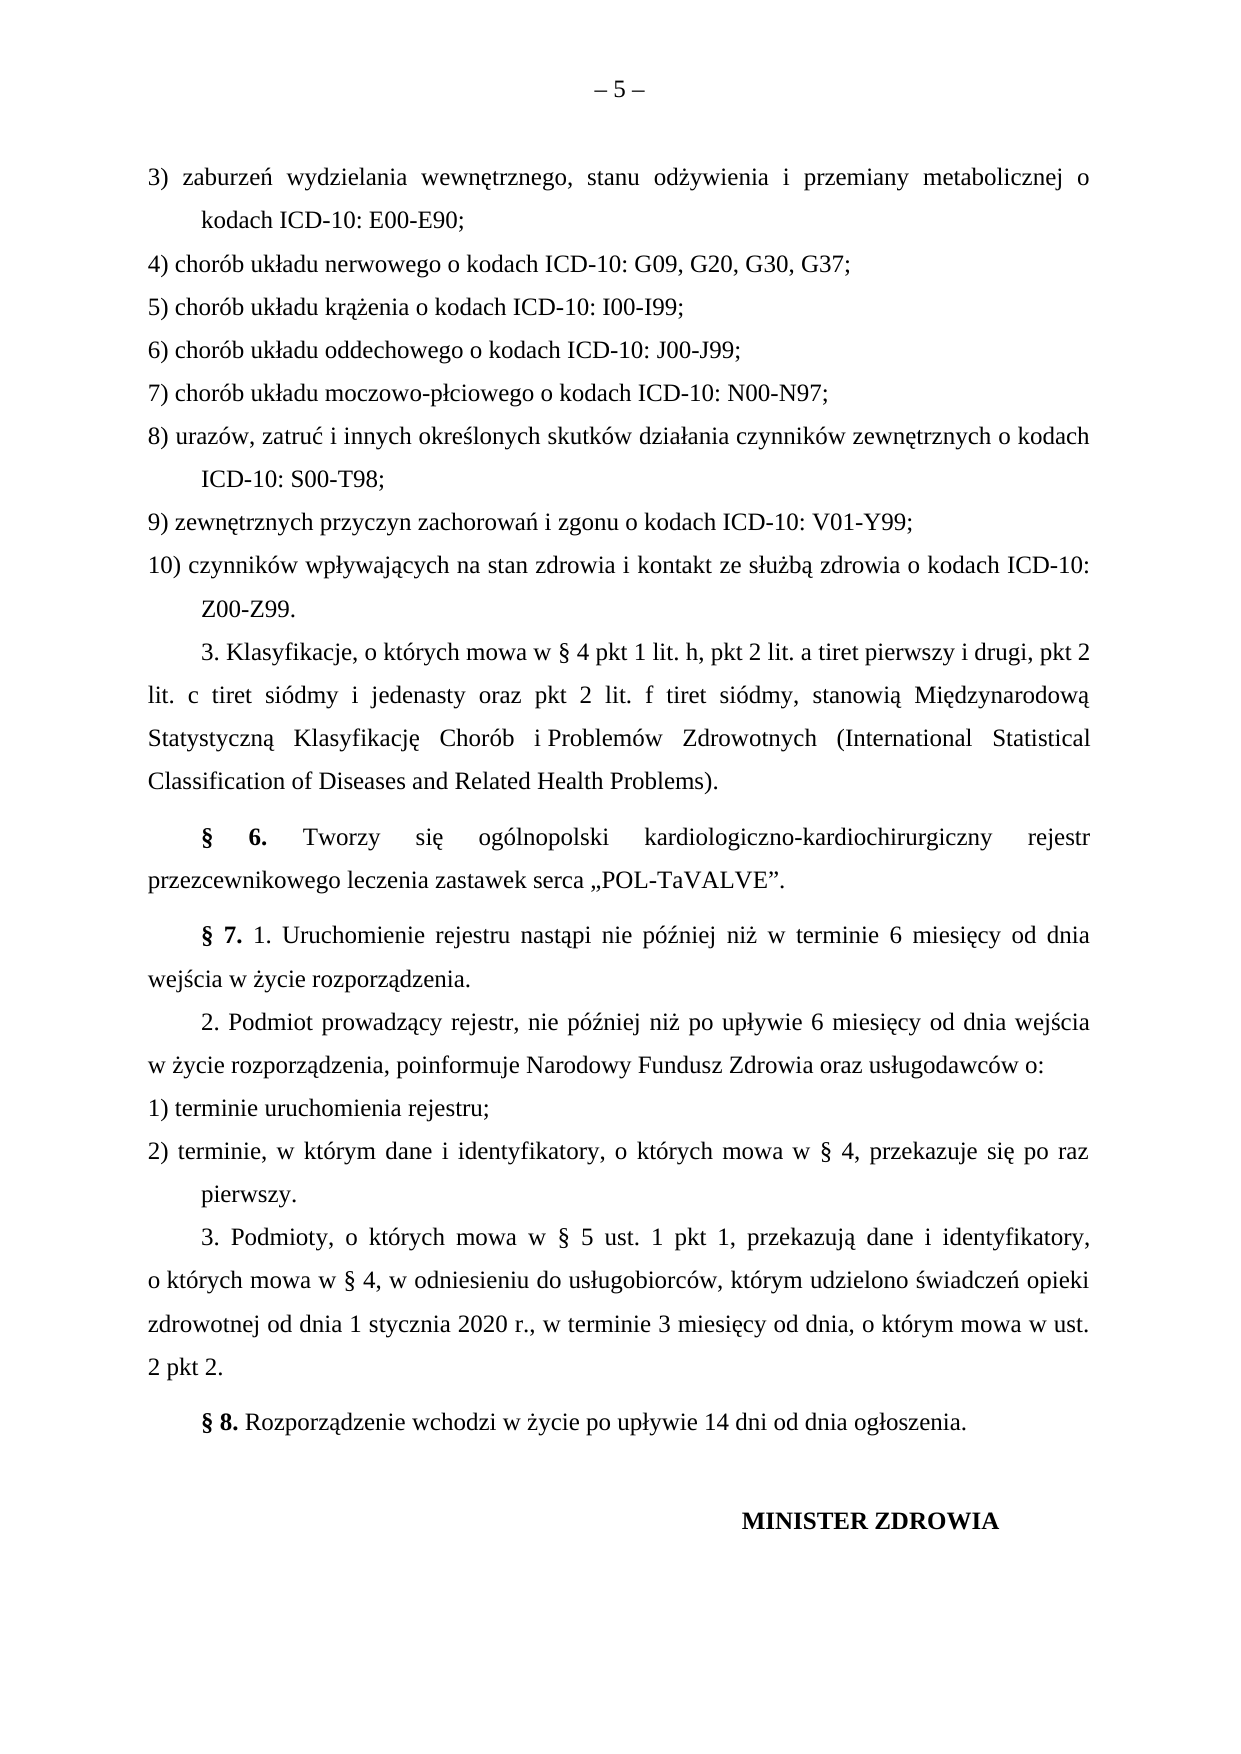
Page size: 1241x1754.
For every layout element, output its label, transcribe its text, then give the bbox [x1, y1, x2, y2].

text 2) terminie, w którym dane i identyfikatory, o których mowa w § 4, przekazuje się po raz pierwszy. [148, 1136, 1091, 1208]
text § 7. 1. Uruchomienie rejestru nastąpi nie później niż w terminie 6 miesięcy od dnia wejścia w życie rozporządzenia. [148, 921, 1091, 992]
text § 6. Tworzy się ogólnopolski kardiologiczno-kardiochirurgiczny rejestr przezcewnikowego leczenia zastawek serca „POL-TaVALVE”. [148, 822, 1091, 894]
text 3. Klasyfikacje, o których mowa w § 4 pkt 1 lit. h, pkt 2 lit. a tiret pierwszy i drugi, pkt 2 lit. c tiret siódmy i jedenasty oraz pkt 2 lit. f tiret siódmy, stanowią Międzynarodową Statystyczną Klasyfikację Chorób i Problemów Zdrowotnych (International Statistical Classification of Diseases and Related Health Problems). [148, 637, 1091, 795]
text 4) chorób układu nerwowego o kodach ICD-10: G09, G20, G30, G37; [148, 249, 1091, 277]
text 8) urazów, zatruć i innych określonych skutków działania czynników zewnętrznych o kodach ICD-10: S00-T98; [148, 421, 1091, 493]
text 9) zewnętrznych przyczyn zachorowań i zgonu o kodach ICD-10: V01-Y99; [148, 507, 1091, 536]
text 10) czynników wpływających na stan zdrowia i kontakt ze służbą zdrowia o kodach ICD-10: Z00-Z99. [148, 551, 1091, 622]
text 7) chorób układu moczowo-płciowego o kodach ICD-10: N00-N97; [148, 378, 1091, 407]
text 3) zaburzeń wydzielania wewnętrznego, stanu odżywienia i przemiany metabolicznej o kodach ICD-10: E00-E90; [148, 162, 1091, 234]
text MINISTER ZDROWIA [650, 1506, 1091, 1535]
text 5) chorób układu krążenia o kodach ICD-10: I00-I99; [148, 292, 1091, 321]
text 1) terminie uruchomienia rejestru; [148, 1093, 1091, 1122]
text 2. Podmiot prowadzący rejestr, nie później niż po upływie 6 miesięcy od dnia wejścia w życie rozporządzenia, poinformuje Narodowy Fundusz Zdrowia oraz usługodawców o: [148, 1007, 1091, 1079]
text 3. Podmioty, o których mowa w § 5 ust. 1 pkt 1, przekazują dane i identyfikatory, o których mowa w § 4, w odniesieniu do usługobiorców, którym udzielono świadczeń opieki zdrowotnej od dnia 1 stycznia 2020 r., w terminie 3 miesięcy od dnia, o którym mowa w ust. 2 pkt 2. [148, 1222, 1091, 1381]
text 6) chorób układu oddechowego o kodach ICD-10: J00-J99; [148, 335, 1091, 364]
text § 8. Rozporządzenie wchodzi w życie po upływie 14 dni od dnia ogłoszenia. [148, 1407, 1091, 1436]
